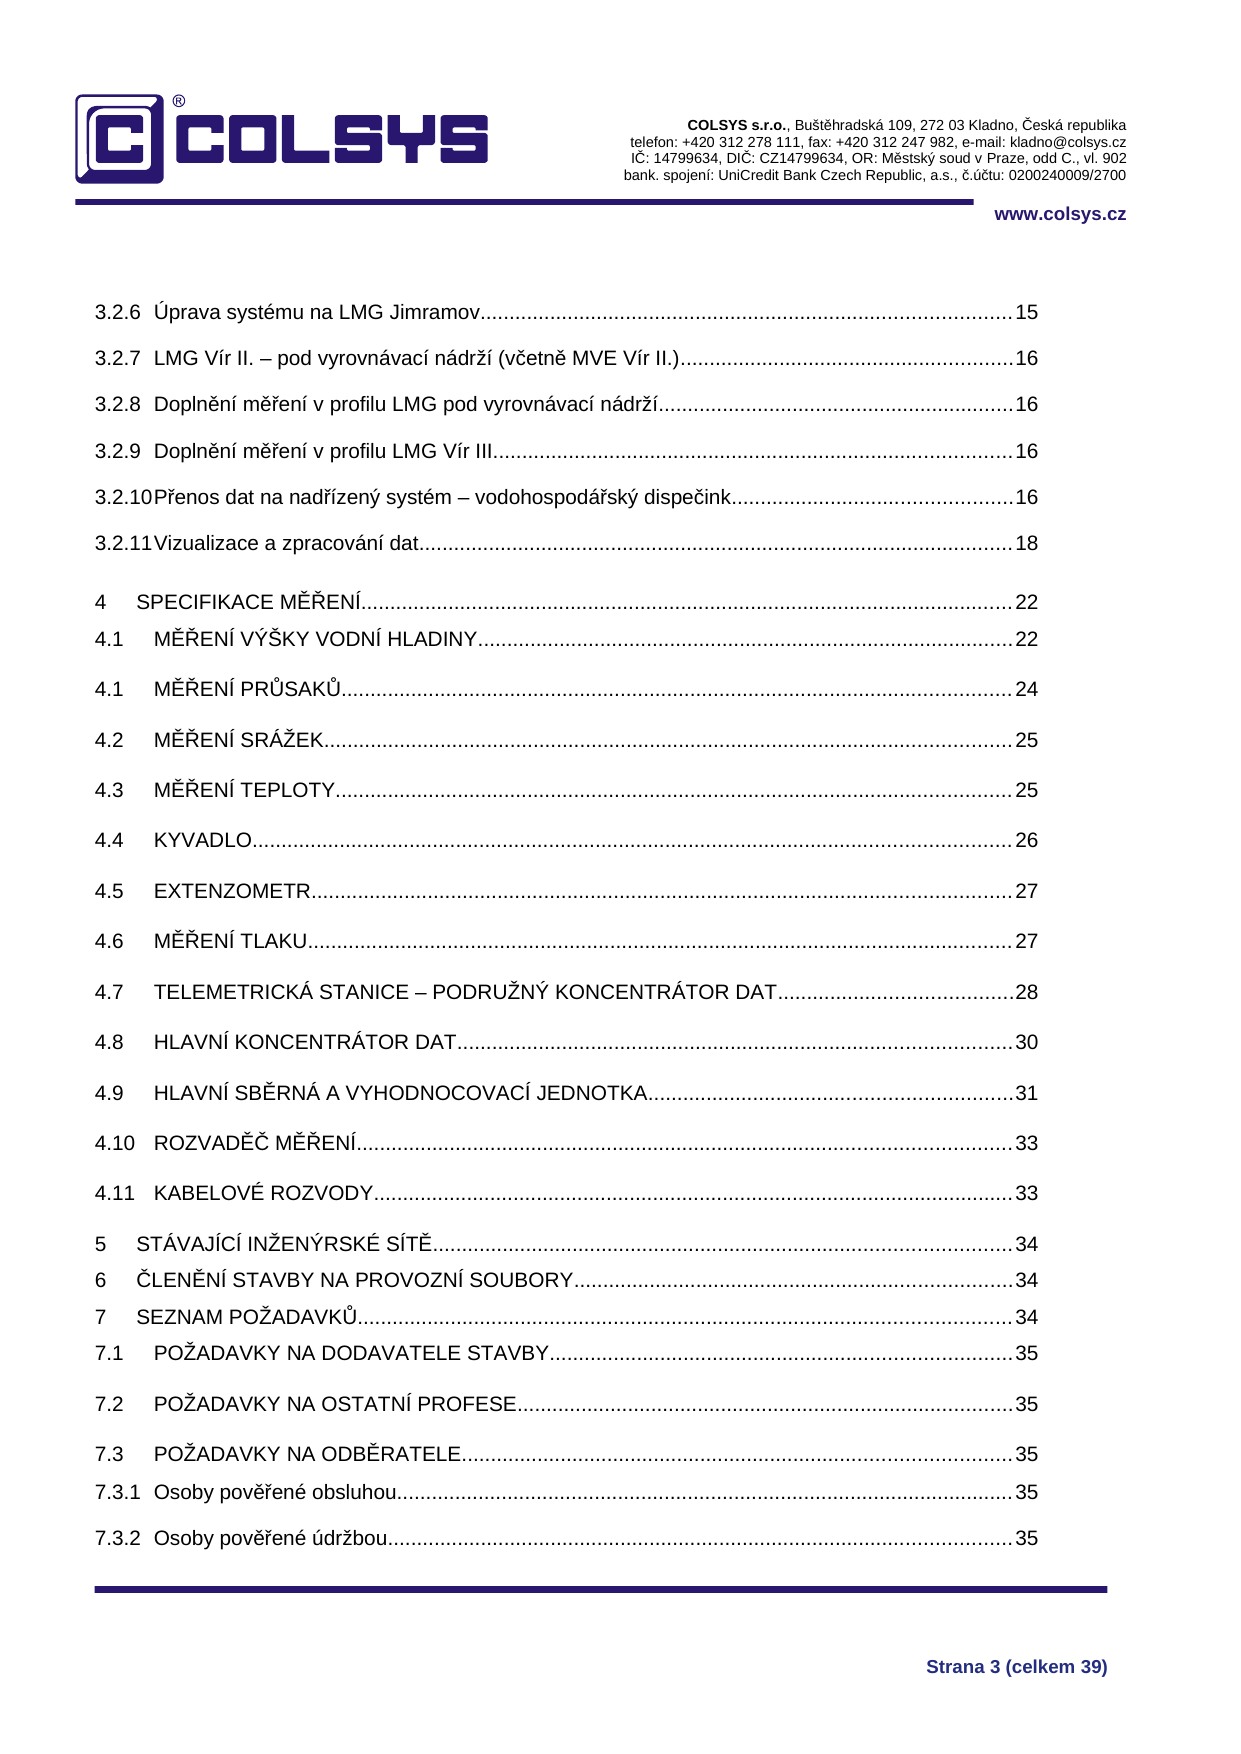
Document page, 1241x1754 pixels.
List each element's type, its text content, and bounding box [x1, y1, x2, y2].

text 7.3.2 Osoby pověřené údržbou 35 [94, 1526, 1107, 1550]
text 4.1 Měření průsaků 24 [94, 677, 1107, 701]
text 4.9 HLAVNÍ SBĚRNÁ A VYHODNOCOVACÍ JEDNOTKA 31 [94, 1080, 1107, 1104]
text 4.4 KYVADLO 26 [94, 828, 1107, 852]
text 3.2.9 Doplnění měření v profilu LMG Vír III. 16 [94, 438, 1107, 462]
text 4.8 HLAVNÍ KONCENTRÁTOR DAT 30 [94, 1030, 1107, 1054]
text 4.7 Telemetrická stanice – PODRUŽNÝ koncentrátor dat 28 [94, 979, 1107, 1003]
text 7.2 Požadavky na ostatní profese 35 [94, 1391, 1107, 1415]
text 3.2.10 Přenos dat na nadřízený systém – vodohospodářský dispečink 16 [94, 485, 1107, 509]
text 3.2.6 Úprava systému na LMG Jimramov 15 [94, 299, 1107, 323]
text 3.2.8 Doplnění měření v profilu LMG pod vyrovnávací nádrží 16 [94, 392, 1107, 416]
text 7 SEZNAM POŽADAVKŮ 34 [94, 1304, 1107, 1328]
text 7.3 Požadavky na odběratele 35 [94, 1442, 1107, 1466]
text 3.2.7 LMG Vír II. – pod vyrovnávací nádrží (včetně MVE Vír II.) 16 [94, 346, 1107, 370]
text 4.2 Měření srážEk 25 [94, 727, 1107, 751]
text 4.6 MĚŘENÍ TLAKU 27 [94, 929, 1107, 953]
text 4.10 Rozvaděč měření 33 [94, 1131, 1107, 1155]
text 6 Členění stavby na provozní soubory 34 [94, 1268, 1107, 1292]
text 4.3 Měření teploty 25 [94, 778, 1107, 802]
text 7.3.1 Osoby pověřené obsluhou 35 [94, 1480, 1107, 1504]
text 4.1 Měření výšky vodní hladiny 22 [94, 627, 1107, 651]
text 5 Stávající inženýrské sítě 34 [94, 1232, 1107, 1256]
text 4 specifikace měření 22 [94, 590, 1107, 614]
text 3.2.11 Vizualizace a zpracování dat 18 [94, 531, 1107, 555]
text 4.11 Kabelové rozvody 33 [94, 1181, 1107, 1205]
text 7.1 Požadavky na dodavatele stavby 35 [94, 1341, 1107, 1365]
text 4.5 eXTENZOMETR 27 [94, 879, 1107, 903]
